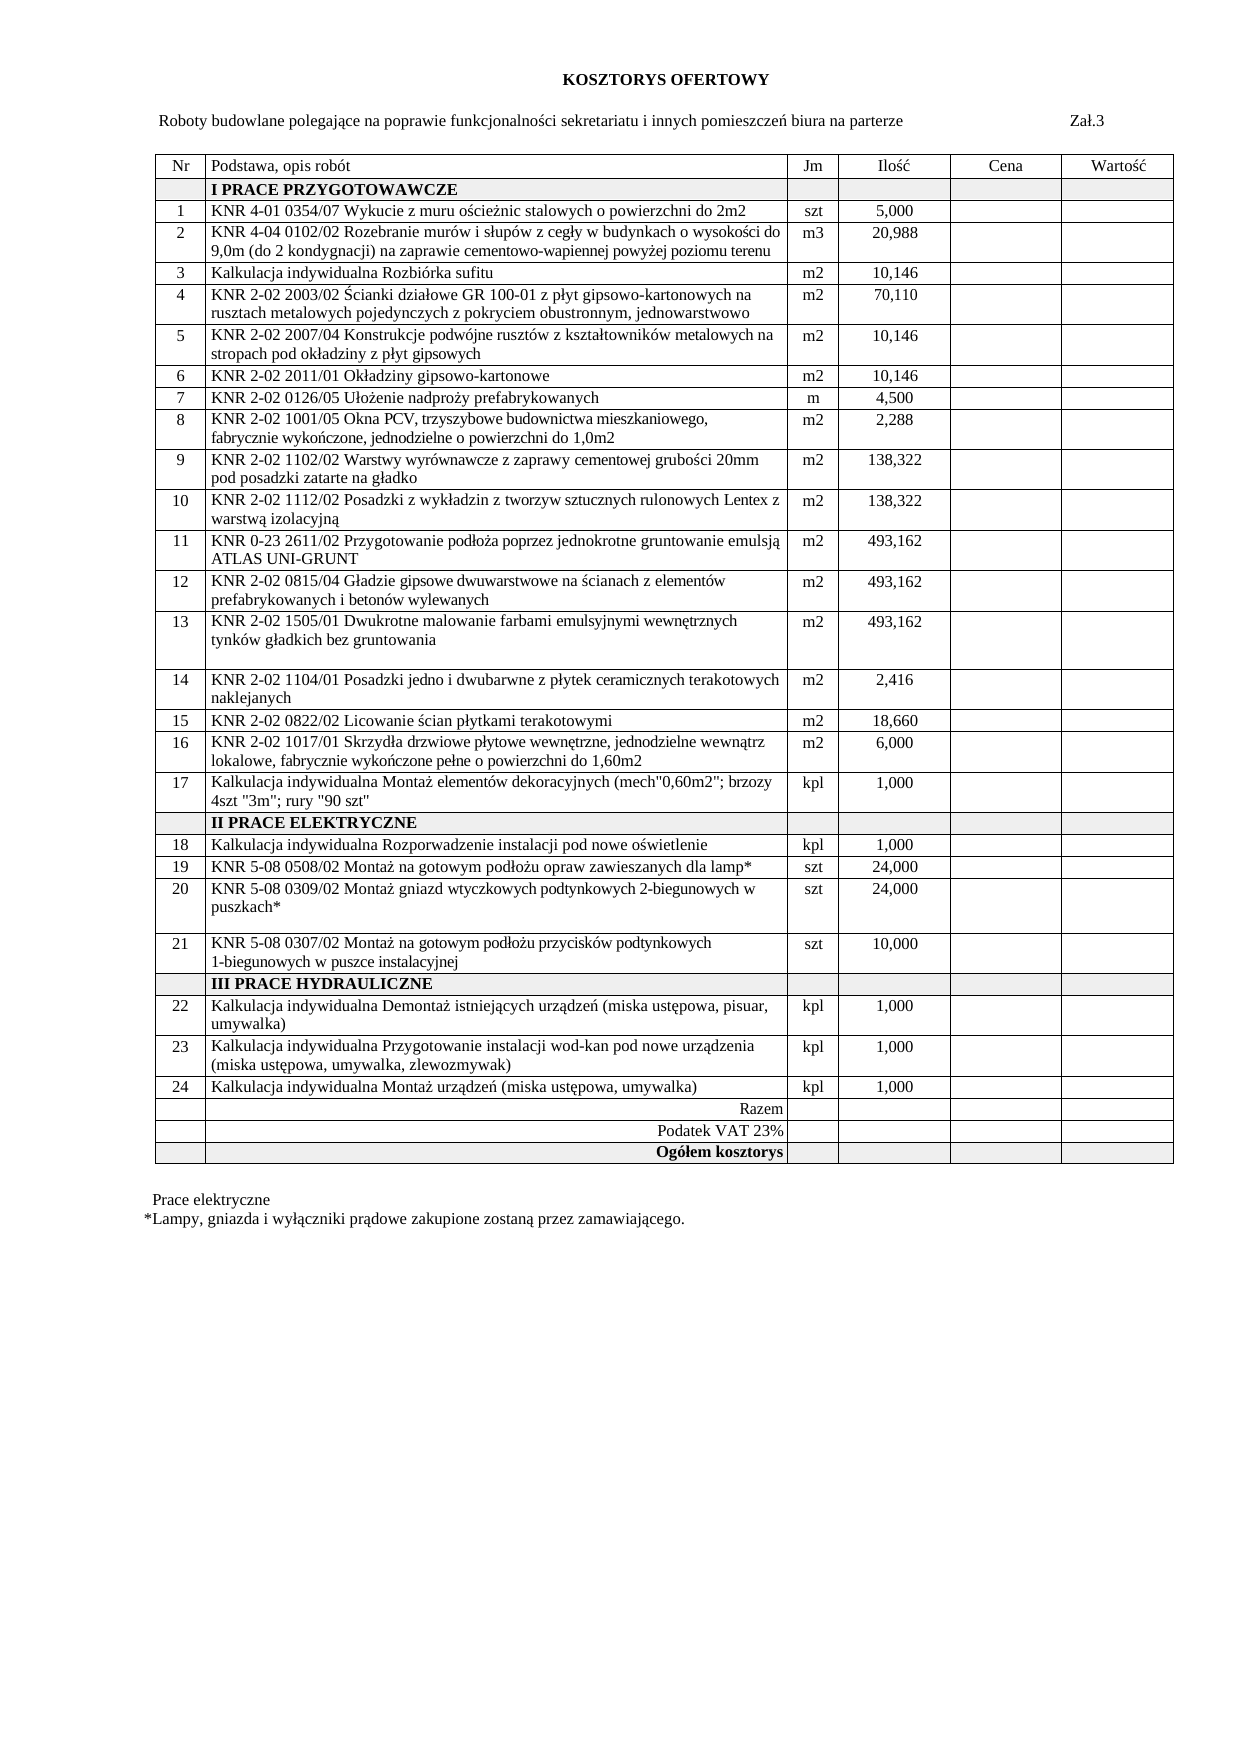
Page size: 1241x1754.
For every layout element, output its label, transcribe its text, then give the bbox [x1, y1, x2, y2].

table_cell [839, 1143, 950, 1163]
table_cell [1062, 857, 1173, 878]
table_cell szt [788, 934, 838, 973]
table_cell Kalkulacja indywidualna Demontaż istniejących urządzeń (miska ustępowa, pisuar, umywalka) [206, 996, 787, 1035]
table_cell Podatek VAT 23% [206, 1121, 787, 1142]
table_cell [951, 879, 1061, 933]
table_cell KNR 4-04 0102/02 Rozebranie murów i słupów z cegły w budynkach o wysokości do 9,0m (do 2 kondygnacji) na zaprawie cementowo-wapiennej powyżej poziomu terenu [206, 223, 787, 262]
table_cell KNR 2-02 1505/01 Dwukrotne malowanie farbami emulsyjnymi wewnętrznych tynków gładkich bez gruntowania [206, 612, 787, 669]
table_cell [788, 813, 838, 834]
table_cell 10,146 [839, 325, 950, 365]
table_cell m3 [788, 223, 838, 262]
table_cell [951, 388, 1061, 408]
table_cell I PRACE PRZYGOTOWAWCZE [206, 179, 787, 199]
table_cell 18 [156, 835, 205, 856]
table_cell [951, 974, 1061, 995]
table_cell [951, 410, 1061, 449]
table_cell 6,000 [839, 732, 950, 772]
table_cell [1062, 450, 1173, 489]
table_header Jm [788, 155, 838, 178]
table_cell Kalkulacja indywidualna Rozbiórka sufitu [206, 263, 787, 284]
table_cell 70,110 [839, 285, 950, 324]
table_cell [951, 612, 1061, 669]
table_cell 2 [156, 223, 205, 262]
table_cell 2,288 [839, 410, 950, 449]
table_cell 20 [156, 879, 205, 933]
table_cell 24,000 [839, 879, 950, 933]
table_cell 24 [156, 1077, 205, 1098]
table_cell 1,000 [839, 996, 950, 1035]
table_cell 10 [156, 490, 205, 530]
table_cell 22 [156, 996, 205, 1035]
table_cell Kalkulacja indywidualna Przygotowanie instalacji wod-kan pod nowe urządzenia (miska ustępowa, umywalka, zlewozmywak) [206, 1036, 787, 1076]
table_cell 6 [156, 366, 205, 387]
table_cell 19 [156, 857, 205, 878]
table_cell [951, 1077, 1061, 1098]
table_cell 138,322 [839, 450, 950, 489]
table_cell m2 [788, 263, 838, 284]
table_cell m2 [788, 450, 838, 489]
table_cell [951, 1036, 1061, 1076]
table_cell 2,416 [839, 670, 950, 709]
table_cell [839, 813, 950, 834]
table_cell [1062, 773, 1173, 812]
table_cell [156, 1099, 205, 1120]
text Roboty budowlane polegające na poprawie funkcjonalności sekretariatu i innych pomieszczeń biura na parterze Zał.3 [146, 110, 1186, 129]
table_cell [156, 1143, 205, 1163]
table_cell Kalkulacja indywidualna Montaż urządzeń (miska ustępowa, umywalka) [206, 1077, 787, 1098]
table_header Wartość [1062, 155, 1173, 178]
table_cell 7 [156, 388, 205, 408]
table_cell szt [788, 857, 838, 878]
table_cell [1062, 366, 1173, 387]
table_cell Kalkulacja indywidualna Rozporwadzenie instalacji pod nowe oświetlenie [206, 835, 787, 856]
table_header Cena [951, 155, 1061, 178]
table_cell 10,000 [839, 934, 950, 973]
table_cell 8 [156, 410, 205, 449]
table_cell m2 [788, 410, 838, 449]
table_cell [951, 450, 1061, 489]
table_cell 10,146 [839, 263, 950, 284]
table_cell KNR 5-08 0508/02 Montaż na gotowym podłożu opraw zawieszanych dla lamp* [206, 857, 787, 878]
table_cell [951, 857, 1061, 878]
text KOSZTORYS OFERTOWY [562, 70, 1186, 89]
table_cell kpl [788, 1036, 838, 1076]
table_cell KNR 2-02 1104/01 Posadzki jedno i dwubarwne z płytek ceramicznych terakotowych naklejanych [206, 670, 787, 709]
table_cell [951, 325, 1061, 365]
table_cell KNR 2-02 1001/05 Okna PCV, trzyszybowe budownictwa mieszkaniowego, fabrycznie wykończone, jednodzielne o powierzchni do 1,0m2 [206, 410, 787, 449]
table_cell [951, 670, 1061, 709]
text *Lampy, gniazda i wyłączniki prądowe zakupione zostaną przez zamawiającego. [144, 1209, 1186, 1228]
table_cell [839, 1121, 950, 1142]
table_cell [1062, 490, 1173, 530]
table_cell m2 [788, 325, 838, 365]
table_cell [788, 1121, 838, 1142]
table_cell [1062, 1036, 1173, 1076]
table_cell szt [788, 201, 838, 222]
table_cell 1,000 [839, 835, 950, 856]
table_cell KNR 4-01 0354/07 Wykucie z muru ościeżnic stalowych o powierzchni do 2m2 [206, 201, 787, 222]
table_cell KNR 2-02 2003/02 Ścianki działowe GR 100-01 z płyt gipsowo-kartonowych na rusztach metalowych pojedynczych z pokryciem obustronnym, jednowarstwowo [206, 285, 787, 324]
table_cell 493,162 [839, 531, 950, 570]
table_cell [788, 179, 838, 199]
table_cell 16 [156, 732, 205, 772]
table_cell [1062, 996, 1173, 1035]
table_cell 14 [156, 670, 205, 709]
table_cell 1,000 [839, 773, 950, 812]
table_cell 4 [156, 285, 205, 324]
table_cell [1062, 223, 1173, 262]
table_cell 13 [156, 612, 205, 669]
table_cell [156, 813, 205, 834]
table_cell 1,000 [839, 1077, 950, 1098]
table_cell Ogółem kosztorys [206, 1143, 787, 1163]
table_cell m2 [788, 732, 838, 772]
table_cell [1062, 813, 1173, 834]
table_cell [1062, 179, 1173, 199]
table_cell [1062, 835, 1173, 856]
table_cell [951, 179, 1061, 199]
table_cell KNR 5-08 0309/02 Montaż gniazd wtyczkowych podtynkowych 2-biegunowych w puszkach* [206, 879, 787, 933]
table_cell [1062, 1077, 1173, 1098]
table_cell [951, 263, 1061, 284]
table_cell m2 [788, 531, 838, 570]
table_cell [951, 934, 1061, 973]
table_cell 9 [156, 450, 205, 489]
table_cell KNR 0-23 2611/02 Przygotowanie podłoża poprzez jednokrotne gruntowanie emulsją ATLAS UNI-GRUNT [206, 531, 787, 570]
table_cell [788, 974, 838, 995]
table_cell kpl [788, 773, 838, 812]
table_cell kpl [788, 835, 838, 856]
table_cell 24,000 [839, 857, 950, 878]
table_cell KNR 2-02 1112/02 Posadzki z wykładzin z tworzyw sztucznych rulonowych Lentex z warstwą izolacyjną [206, 490, 787, 530]
table_cell [951, 1143, 1061, 1163]
table_cell [1062, 974, 1173, 995]
table_cell [1062, 325, 1173, 365]
table_cell III PRACE HYDRAULICZNE [206, 974, 787, 995]
table_cell [951, 835, 1061, 856]
table_cell [1062, 710, 1173, 731]
table_cell [951, 223, 1061, 262]
table_cell kpl [788, 1077, 838, 1098]
table_cell [1062, 1143, 1173, 1163]
table_cell m2 [788, 710, 838, 731]
table_cell [1062, 1099, 1173, 1120]
table_header Nr [156, 155, 205, 178]
table_cell m2 [788, 670, 838, 709]
table_cell [1062, 201, 1173, 222]
text Prace elektryczne [144, 1190, 1186, 1209]
table_cell 15 [156, 710, 205, 731]
table_cell [951, 531, 1061, 570]
table_cell 10,146 [839, 366, 950, 387]
table_cell [951, 996, 1061, 1035]
table_cell m2 [788, 285, 838, 324]
table_cell [1062, 410, 1173, 449]
table_cell [1062, 879, 1173, 933]
table_cell 23 [156, 1036, 205, 1076]
table_cell [951, 773, 1061, 812]
table_cell [951, 813, 1061, 834]
table_cell [1062, 388, 1173, 408]
table_cell 493,162 [839, 571, 950, 611]
table_cell [839, 974, 950, 995]
table_cell [788, 1099, 838, 1120]
table_cell 1 [156, 201, 205, 222]
table_cell 5 [156, 325, 205, 365]
table_cell [951, 490, 1061, 530]
table_cell KNR 5-08 0307/02 Montaż na gotowym podłożu przycisków podtynkowych 1-biegunowych w puszce instalacyjnej [206, 934, 787, 973]
table_cell KNR 2-02 2007/04 Konstrukcje podwójne rusztów z kształtowników metalowych na stropach pod okładziny z płyt gipsowych [206, 325, 787, 365]
table_cell 12 [156, 571, 205, 611]
table_cell [1062, 612, 1173, 669]
table_cell [1062, 1121, 1173, 1142]
table_cell [951, 710, 1061, 731]
table_cell [839, 179, 950, 199]
table_cell m [788, 388, 838, 408]
table_cell [788, 1143, 838, 1163]
table_cell [1062, 670, 1173, 709]
table_cell szt [788, 879, 838, 933]
table_header Ilość [839, 155, 950, 178]
table_header Podstawa, opis robót [206, 155, 787, 178]
table_cell 1,000 [839, 1036, 950, 1076]
table_cell II PRACE ELEKTRYCZNE [206, 813, 787, 834]
table_cell KNR 2-02 0822/02 Licowanie ścian płytkami terakotowymi [206, 710, 787, 731]
table_cell [1062, 263, 1173, 284]
table_cell [951, 366, 1061, 387]
table_cell [951, 1121, 1061, 1142]
table_cell [156, 179, 205, 199]
table_cell KNR 2-02 1017/01 Skrzydła drzwiowe płytowe wewnętrzne, jednodzielne wewnątrz lokalowe, fabrycznie wykończone pełne o powierzchni do 1,60m2 [206, 732, 787, 772]
table_cell [951, 1099, 1061, 1120]
table_cell m2 [788, 490, 838, 530]
table_cell 11 [156, 531, 205, 570]
table_cell KNR 2-02 2011/01 Okładziny gipsowo-kartonowe [206, 366, 787, 387]
table_cell 21 [156, 934, 205, 973]
table_cell [951, 285, 1061, 324]
table_cell m2 [788, 571, 838, 611]
table_cell Kalkulacja indywidualna Montaż elementów dekoracyjnych (mech"0,60m2"; brzozy 4szt "3m"; rury "90 szt" [206, 773, 787, 812]
table_cell [1062, 285, 1173, 324]
table_cell [156, 1121, 205, 1142]
table_cell 17 [156, 773, 205, 812]
table_cell m2 [788, 612, 838, 669]
table_cell [156, 974, 205, 995]
table_cell Razem [206, 1099, 787, 1120]
table_cell kpl [788, 996, 838, 1035]
table_cell 18,660 [839, 710, 950, 731]
table_cell 3 [156, 263, 205, 284]
table_cell KNR 2-02 0815/04 Gładzie gipsowe dwuwarstwowe na ścianach z elementów prefabrykowanych i betonów wylewanych [206, 571, 787, 611]
table_cell 5,000 [839, 201, 950, 222]
table_cell [1062, 571, 1173, 611]
table_cell 493,162 [839, 612, 950, 669]
table_cell m2 [788, 366, 838, 387]
table_cell [1062, 531, 1173, 570]
table_cell [1062, 732, 1173, 772]
table_cell [951, 571, 1061, 611]
table_cell [951, 732, 1061, 772]
table_cell [839, 1099, 950, 1120]
table_cell 138,322 [839, 490, 950, 530]
table_cell 20,988 [839, 223, 950, 262]
table_cell KNR 2-02 0126/05 Ułożenie nadproży prefabrykowanych [206, 388, 787, 408]
table_cell 4,500 [839, 388, 950, 408]
table_cell [951, 201, 1061, 222]
table_cell KNR 2-02 1102/02 Warstwy wyrównawcze z zaprawy cementowej grubości 20mm pod posadzki zatarte na gładko [206, 450, 787, 489]
table_cell [1062, 934, 1173, 973]
